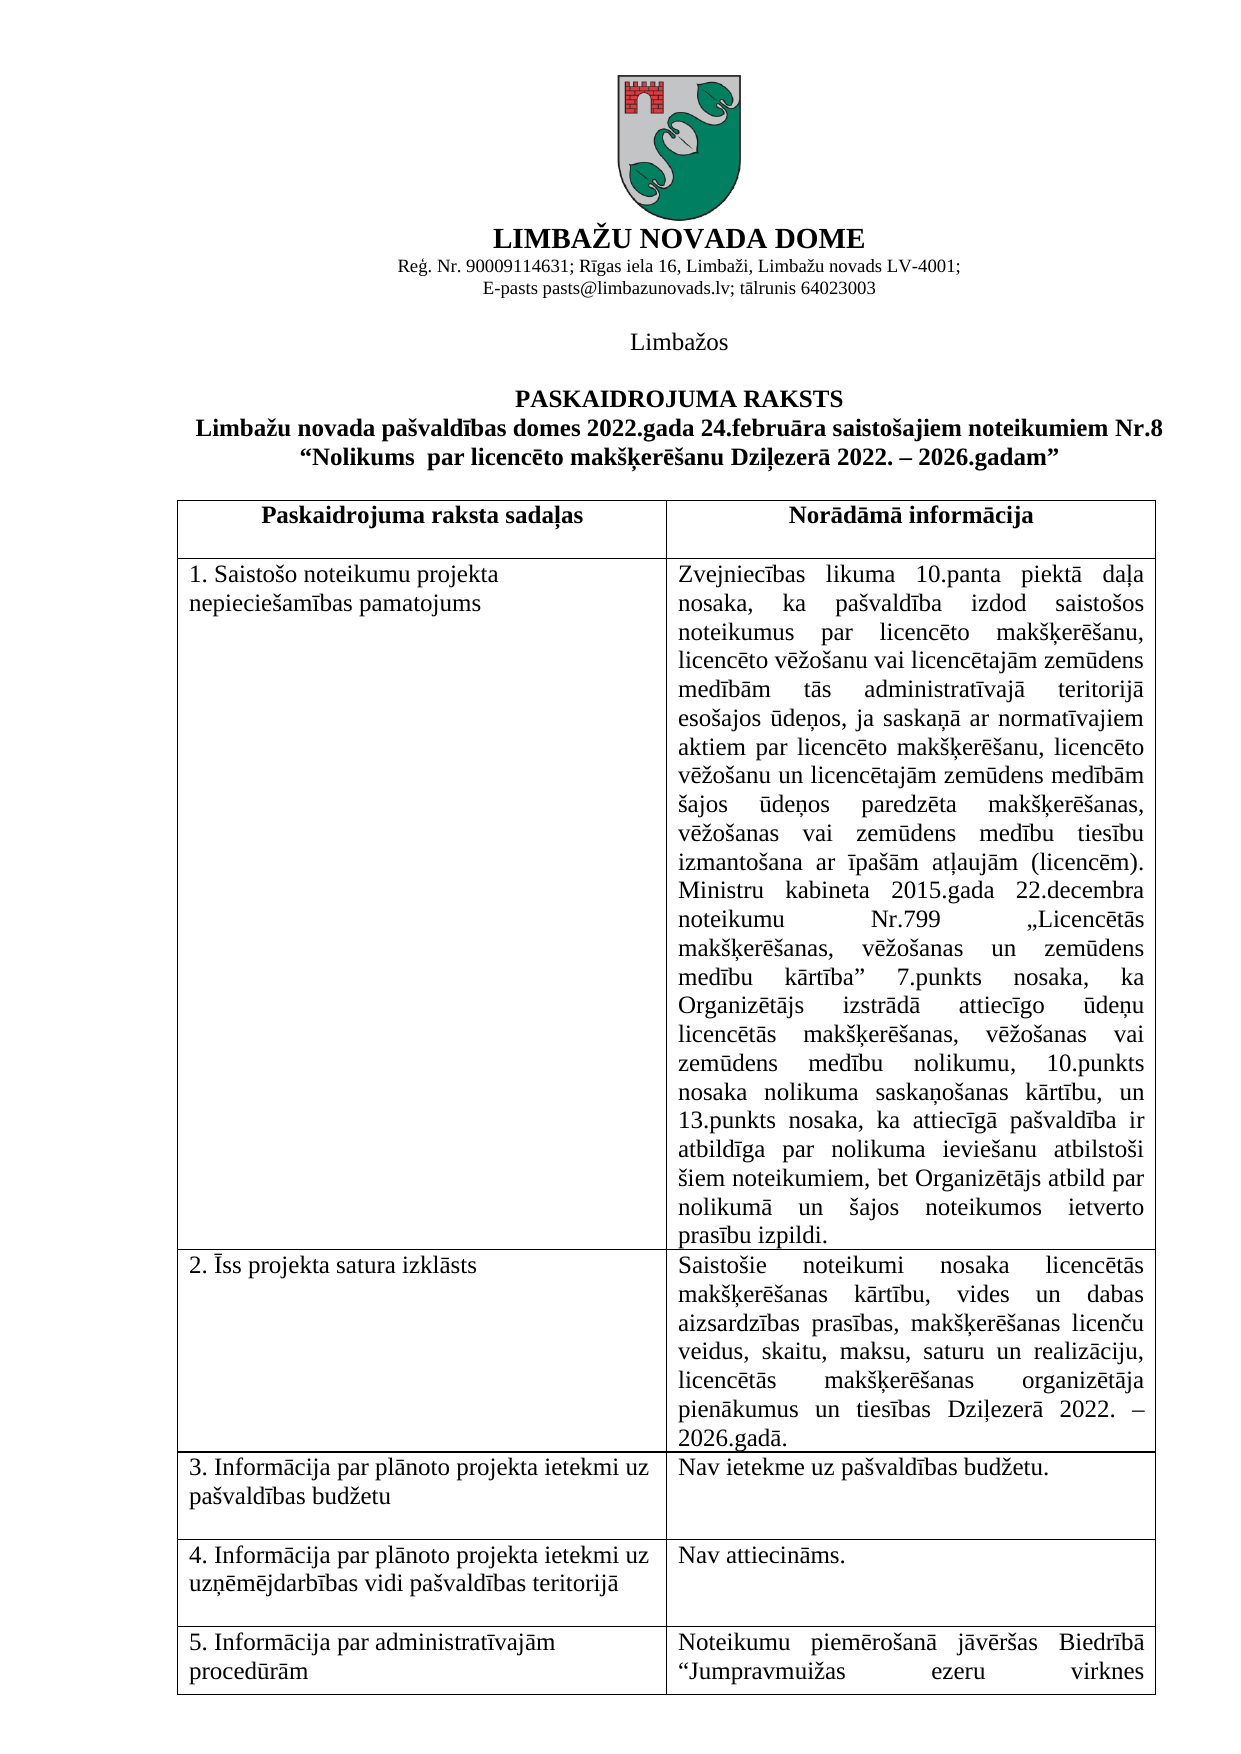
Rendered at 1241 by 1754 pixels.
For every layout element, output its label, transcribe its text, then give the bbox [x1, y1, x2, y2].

text PASKAIDROJUMA RAKSTS [177, 384, 1181, 413]
table_cell 3. Informācija par plānoto projekta ietekmi uz pašvaldības budžetu [178, 1453, 666, 1539]
table_header Paskaidrojuma raksta sadaļas [178, 501, 666, 558]
text Limbažu novada pašvaldības domes 2022.gada 24.februāra saistošajiem noteikumiem Nr.8 “Nolikums par licencēto makšķerēšanu Dziļezerā 2022. – 2026.gadam” [177, 413, 1181, 471]
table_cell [178, 1627, 666, 1694]
table_cell Zvejniecības likuma 10.panta piektā daļa nosaka, ka pašvaldība izdod saistošos noteikumus par licencēto makšķerēšanu, licencēto vēžošanu vai licencētajām zemūdens medībām tās administratīvajā teritorijā esošajos ūdeņos, ja saskaņā ar normatīvajiem aktiem par licencēto makšķerēšanu, licencēto vēžošanu un licencētajām zemūdens medībām šajos ūdeņos paredzēta makšķerēšanas, vēžošanas vai zemūdens medību tiesību izmantošana ar īpašām atļaujām (licencēm). Ministru kabineta 2015.gada 22.decembra noteikumu Nr.799 „Licencētās makšķerēšanas, vēžošanas un zemūdens medību kārtība” 7.punkts nosaka, ka Organizētājs izstrādā attiecīgo ūdeņu licencētās makšķerēšanas, vēžošanas vai zemūdens medību nolikumu, 10.punkts nosaka nolikuma saskaņošanas kārtību, un 13.punkts nosaka, ka attiecīgā pašvaldība ir atbildīga par nolikuma ieviešanu atbilstoši šiem noteikumiem, bet Organizētājs atbild par nolikumā un šajos noteikumos ietverto prasību izpildi. [667, 559, 1155, 1249]
picture [616, 73, 743, 222]
table_cell 2. Īss projekta satura izklāsts [178, 1250, 666, 1451]
table_cell Saistošie noteikumi nosaka licencētās makšķerēšanas kārtību, vides un dabas aizsardzības prasības, makšķerēšanas licenču veidus, skaitu, maksu, saturu un realizāciju, licencētās makšķerēšanas organizētāja pienākumus un tiesības Dziļezerā 2022. – 2026.gadā. [667, 1250, 1155, 1451]
table_cell Nav attiecināms. [667, 1540, 1155, 1626]
table_cell 4. Informācija par plānoto projekta ietekmi uz uzņēmējdarbības vidi pašvaldības teritorijā [178, 1540, 666, 1626]
table_cell 1. Saistošo noteikumu projekta nepieciešamības pamatojums [178, 559, 666, 1249]
text Limbažos [177, 327, 1181, 356]
table_header Norādāmā informācija [667, 501, 1155, 558]
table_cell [667, 1627, 1155, 1694]
table_cell Nav ietekme uz pašvaldības budžetu. [667, 1453, 1155, 1539]
